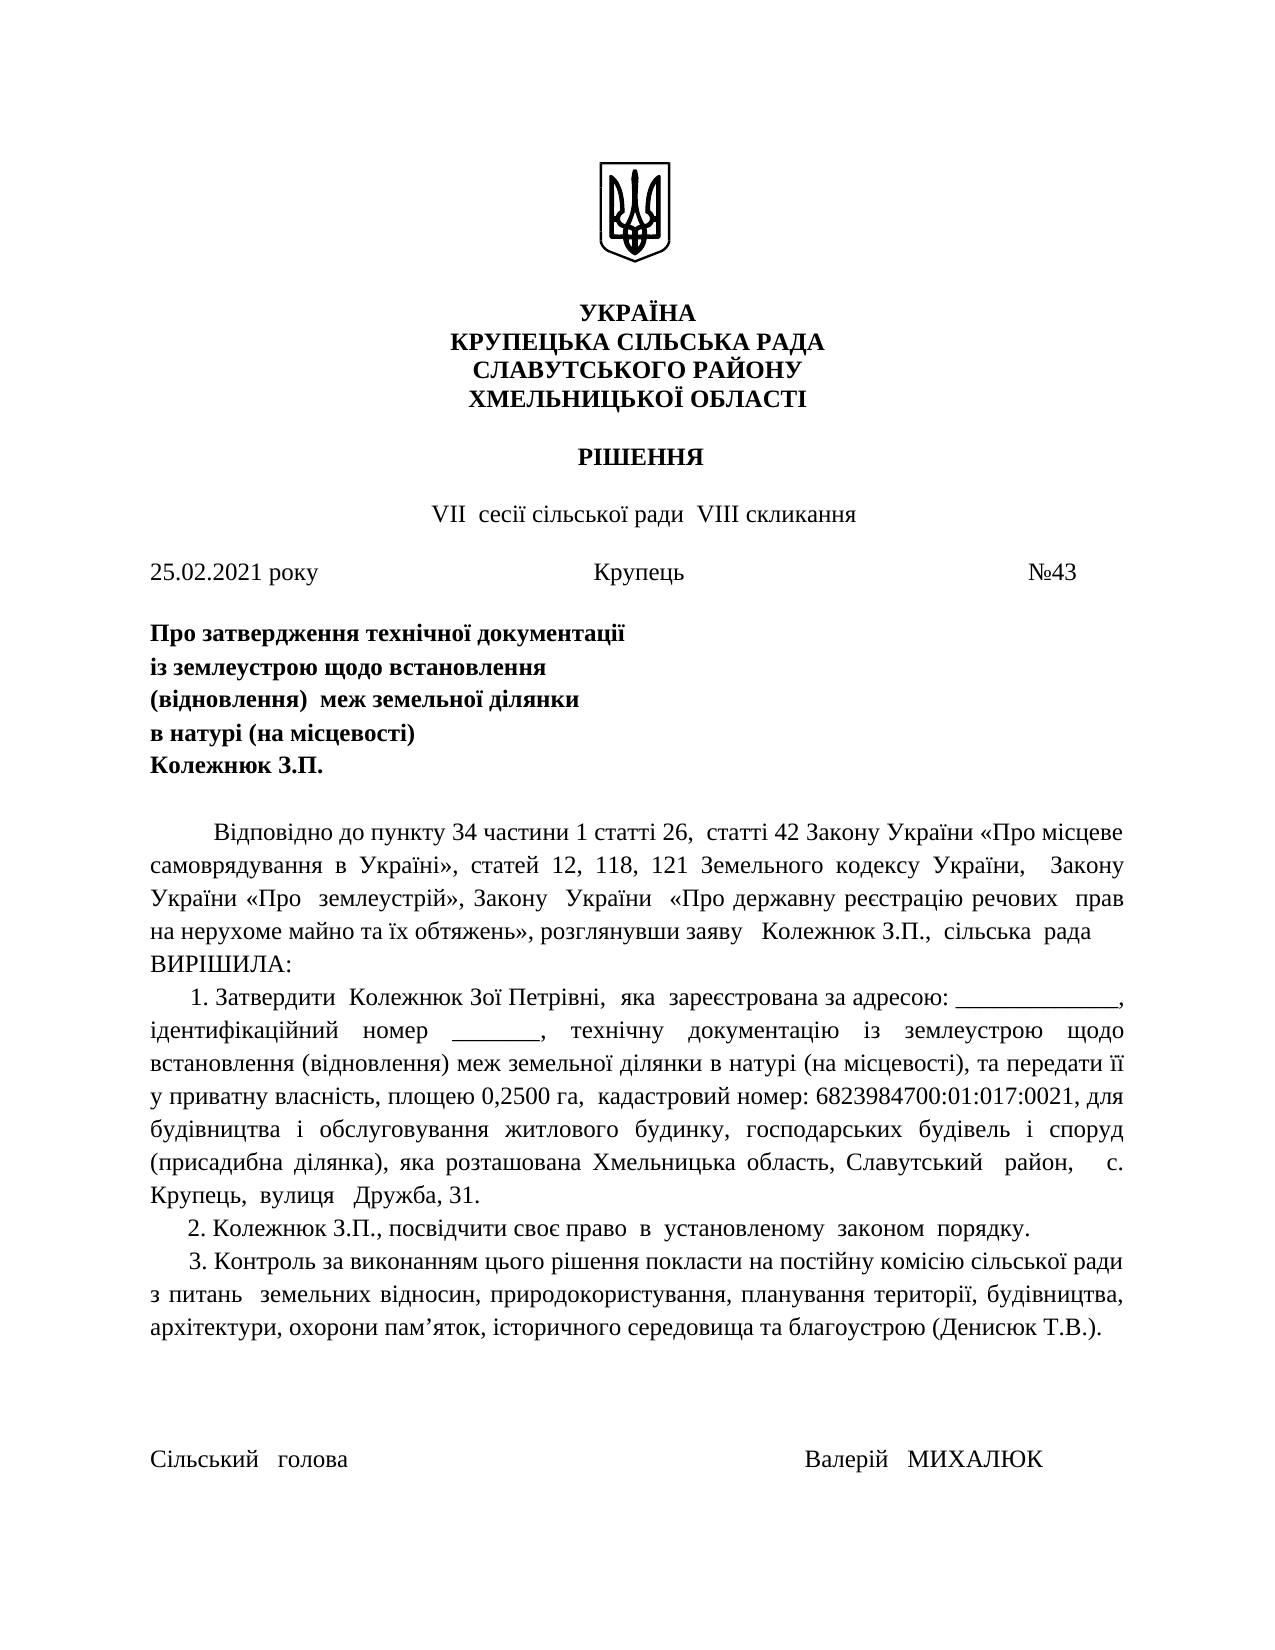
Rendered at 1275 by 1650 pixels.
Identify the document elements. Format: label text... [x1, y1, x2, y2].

text VІІ сесії сільської ради VІІІ скликання [150, 499, 1125, 528]
text 1. Затвердити Колежнюк Зої Петрівні, яка зареєстрована за адресою: _____________, ідентифікаційний номер _______, технічну документацію із землеустрою щодо встановлення (відновлення) меж земельної ділянки в натурі (на місцевості), та передати її у приватну власність, площею 0,2500 га, кадастровий номер: 6823984700:01:017:0021, для будівництва і обслуговування житлового будинку, господарських будівель і споруд (присадибна ділянка), яка розташована Хмельницька область, Славутський район, с. Крупець, вулиця Дружба, 31. [150, 982, 1125, 1209]
text 25.02.2021 року Крупець №43 [150, 557, 1125, 586]
text Про затвердження технічної документації [150, 618, 1125, 647]
text (відновлення) меж земельної ділянки [150, 684, 1125, 713]
text 3. Контроль за виконанням цього рішення покласти на постійну комісію сільської ради з питань земельних відносин, природокористування, планування території, будівництва, архітектури, охорони пам’яток, історичного середовища та благоустрою (Денисюк Т.В.). [150, 1246, 1125, 1341]
text ХМЕЛЬНИЦЬКОЇ ОБЛАСТІ [150, 384, 1125, 413]
text Сільський голова Валерій МИХАЛЮК [150, 1444, 1125, 1473]
text в натурі (на місцевості) [150, 718, 1125, 746]
text Відповідно до пункту 34 частини 1 статті 26, статті 42 Закону України «Про місцеве самоврядування в Україні», статей 12, 118, 121 Земельного кодексу України, Закону України «Про землеустрій», Закону України «Про державну реєстрацію речових прав на нерухоме майно та їх обтяжень», розглянувши заяву Колежнюк З.П., сільська рада [150, 817, 1125, 944]
text КРУПЕЦЬКА СІЛЬСЬКА РАДА [150, 327, 1125, 356]
text із землеустрою щодо встановлення [150, 652, 1125, 680]
text СЛАВУТСЬКОГО РАЙОНУ [150, 356, 1125, 384]
text РІШЕННЯ [150, 442, 1125, 471]
text 2. Колежнюк З.П., посвідчити своє право в установленому законом порядку. [150, 1213, 1125, 1242]
text Колежнюк З.П. [150, 751, 1125, 779]
text ВИРІШИЛА: [150, 949, 1125, 977]
text УКРАЇНА [150, 298, 1125, 327]
